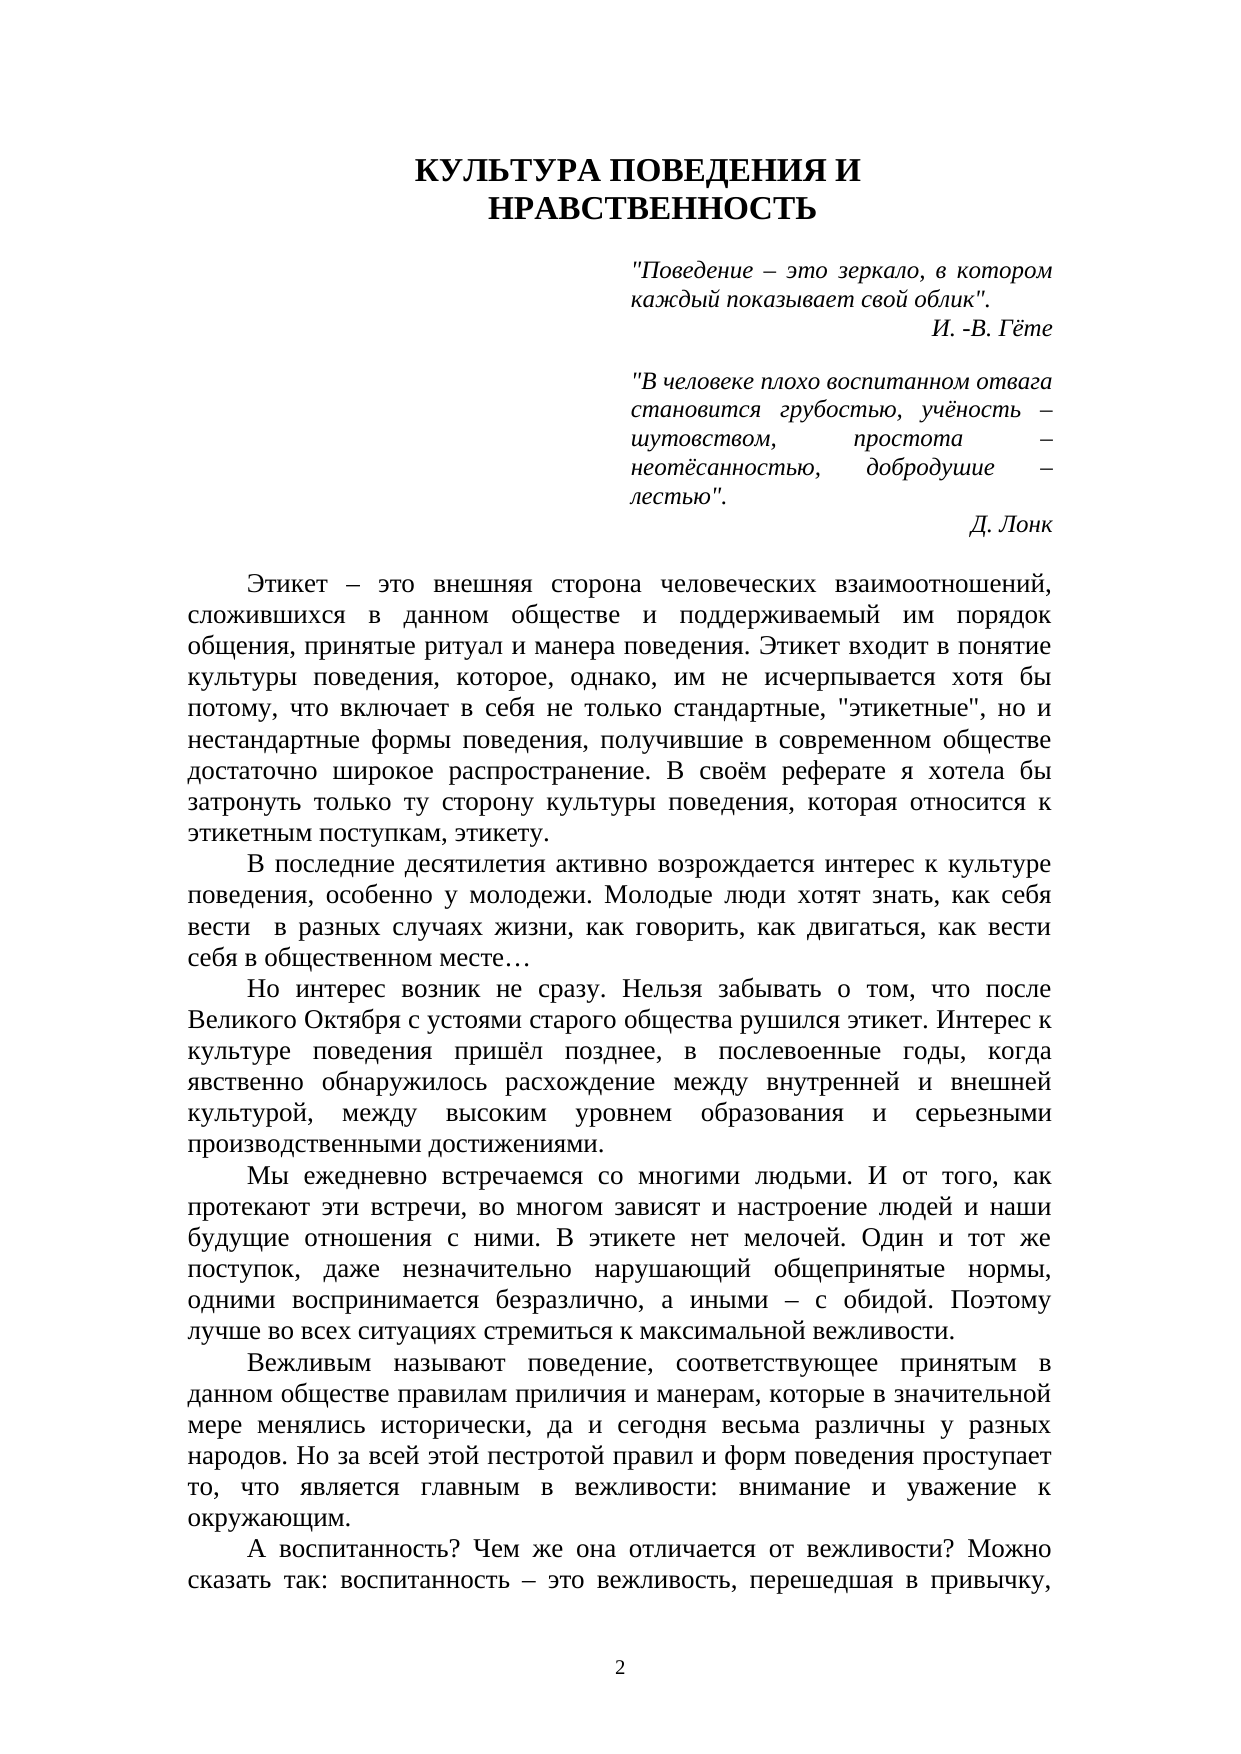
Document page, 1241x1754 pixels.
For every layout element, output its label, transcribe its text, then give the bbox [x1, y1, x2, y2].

text Но интерес возник не сразу. Нельзя забывать о том, что после Великого Октября с устоями старого общества рушился этикет. Интерес к культуре поведения пришёл позднее, в послевоенные годы, когда явственно обнаружилось расхождение между внутренней и внешней культурой, между высоким уровнем образования и серьезными производственными достижениями. [187, 972, 1053, 1159]
subtitle И. -В. Гёте [187, 313, 1053, 342]
text Вежливым называют поведение, соответствующее принятым в данном обществе правилам приличия и манерам, которые в значительной мере менялись исторически, да и сегодня весьма различны у разных народов. Но за всей этой пестротой правил и форм поведения проступает то, что является главным в вежливости: внимание и уважение к окружающим. [187, 1346, 1053, 1532]
text КУЛЬТУРА ПОВЕДЕНИЯ И НРАВСТВЕННОСТЬ [365, 150, 911, 227]
text "Поведение – это зеркало, в котором каждый показывает свой облик". [631, 255, 1053, 313]
text Этикет – это внешняя сторона человеческих взаимоотношений, сложившихся в данном обществе и поддерживаемый им порядок общения, принятые ритуал и манера поведения. Этикет входит в понятие культуры поведения, которое, однако, им не исчерпывается хотя бы потому, что включает в себя не только стандартные, "этикетные", но и нестандартные формы поведения, получившие в современном обществе достаточно широкое распространение. В своём реферате я хотела бы затронуть только ту сторону культуры поведения, которая относится к этикетным поступкам, этикету. [187, 567, 1053, 847]
text Мы ежедневно встречаемся со многими людьми. И от того, как протекают эти встречи, во многом зависят и настроение людей и наши будущие отношения с ними. В этикете нет мелочей. Один и тот же поступок, даже незначительно нарушающий общепринятые нормы, одними воспринимается безразлично, а иными – с обидой. Поэтому лучше во всех ситуациях стремиться к максимальной вежливости. [187, 1159, 1053, 1346]
text В последние десятилетия активно возрождается интерес к культуре поведения, особенно у молодежи. Молодые люди хотят знать, как себя вести в разных случаях жизни, как говорить, как двигаться, как вести себя в общественном месте… [187, 847, 1053, 972]
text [187, 1532, 1053, 1595]
text "В человеке плохо воспитанном отвага становится грубостью, учёность – шутовством, простота – неотёсанностью, добродушие – лестью". [631, 366, 1053, 509]
text Д. Лонк [631, 509, 1053, 538]
